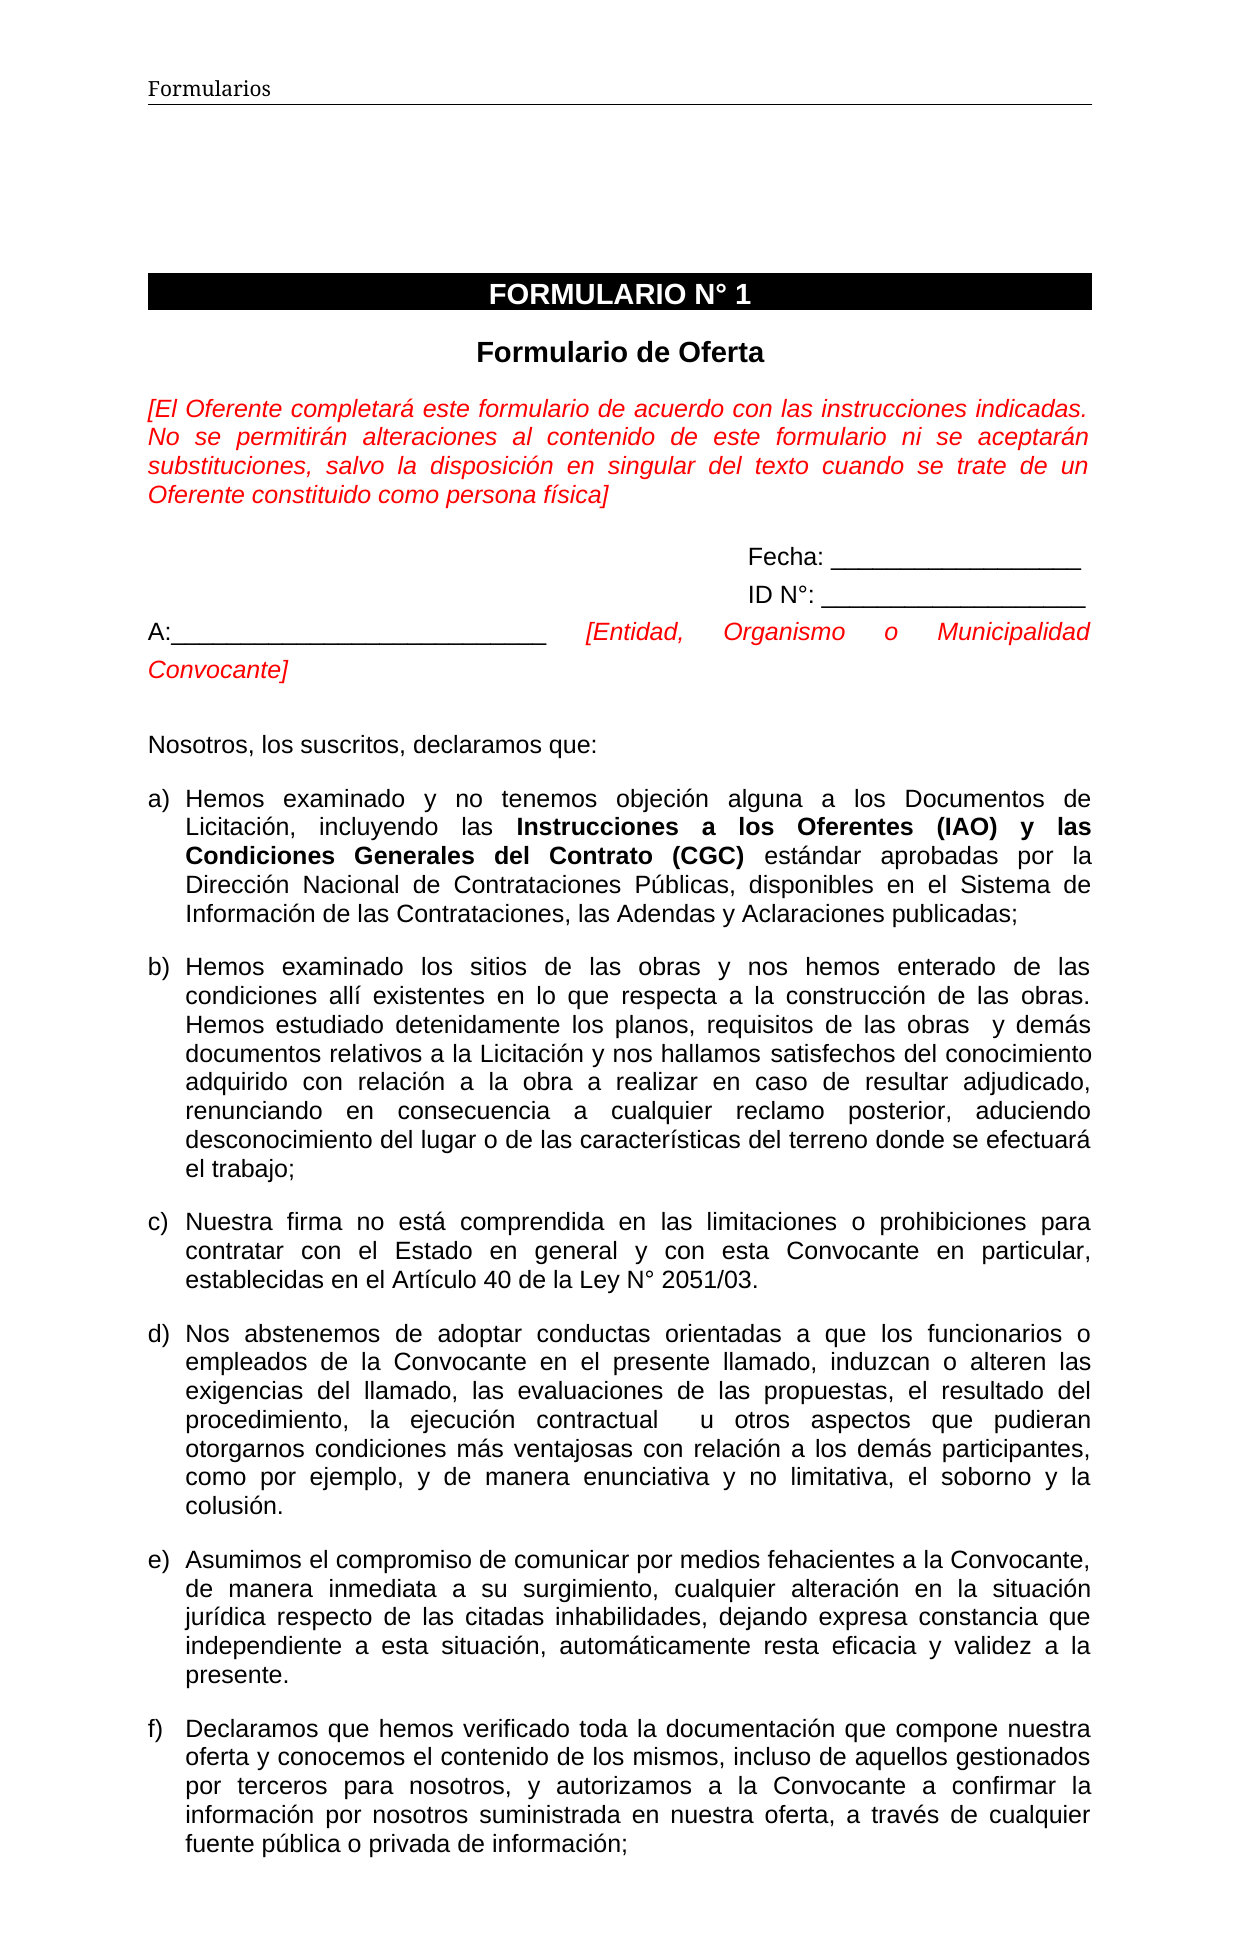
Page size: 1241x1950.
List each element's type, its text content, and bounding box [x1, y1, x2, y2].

list Nuestra firma no está comprendida en las limitaciones o prohibiciones para contratar con el Estado en general y con esta Convocante en particular, establecidas en el Artículo 40 de la Ley N° 2051/03. [148, 1207, 1092, 1293]
text A:___________________________ [Entidad, Organismo o Municipalidad Convocante] [148, 608, 1092, 683]
text Fecha: __________________ [748, 533, 1092, 571]
text [El Oferente completará este formulario de acuerdo con las instrucciones indicadas. No se permitirán alteraciones al contenido de este formulario ni se aceptarán substituciones, salvo la disposición en singular del texto cuando se trate de un Oferente constituido como persona física] [148, 393, 1092, 508]
list Nos abstenemos de adoptar conductas orientadas a que los funcionarios o empleados de la Convocante en el presente llamado, induzcan o alteren las exigencias del llamado, las evaluaciones de las propuestas, el resultado del procedimiento, la ejecución contractual u otros aspectos que pudieran otorgarnos condiciones más ventajosas con relación a los demás participantes, como por ejemplo, y de manera enunciativa y no limitativa, el soborno y la colusión. [148, 1318, 1092, 1520]
subtitle Formulario de Oferta [148, 331, 1092, 368]
text ID N°: ___________________ [748, 571, 1092, 608]
list Hemos examinado los sitios de las obras y nos hemos enterado de las condiciones allí existentes en lo que respecta a la construcción de las obras. Hemos estudiado detenidamente los planos, requisitos de las obras y demás documentos relativos a la Licitación y nos hallamos satisfechos del conocimiento adquirido con relación a la obra a realizar en caso de resultar adjudicado, renunciando en consecuencia a cualquier reclamo posterior, aduciendo desconocimiento del lugar o de las características del terreno donde se efectuará el trabajo; [148, 952, 1092, 1182]
list Hemos examinado y no tenemos objeción alguna a los Documentos de Licitación, incluyendo las Instrucciones a los Oferentes (IAO) y las Condiciones Generales del Contrato (CGC) estándar aprobadas por la Dirección Nacional de Contrataciones Públicas, disponibles en el Sistema de Información de las Contrataciones, las Adendas y Aclaraciones publicadas; [148, 783, 1092, 927]
text Nosotros, los suscritos, declaramos que: [148, 721, 1092, 758]
subtitle FORMULARIO N° 1 [148, 273, 1092, 310]
list Declaramos que hemos verificado toda la documentación que compone nuestra oferta y conocemos el contenido de los mismos, incluso de aquellos gestionados por terceros para nosotros, y autorizamos a la Convocante a confirmar la información por nosotros suministrada en nuestra oferta, a través de cualquier fuente pública o privada de información; [148, 1713, 1092, 1857]
list Asumimos el compromiso de comunicar por medios fehacientes a la Convocante, de manera inmediata a su surgimiento, cualquier alteración en la situación jurídica respecto de las citadas inhabilidades, dejando expresa constancia que independiente a esta situación, automáticamente resta eficacia y validez a la presente. [148, 1545, 1092, 1688]
